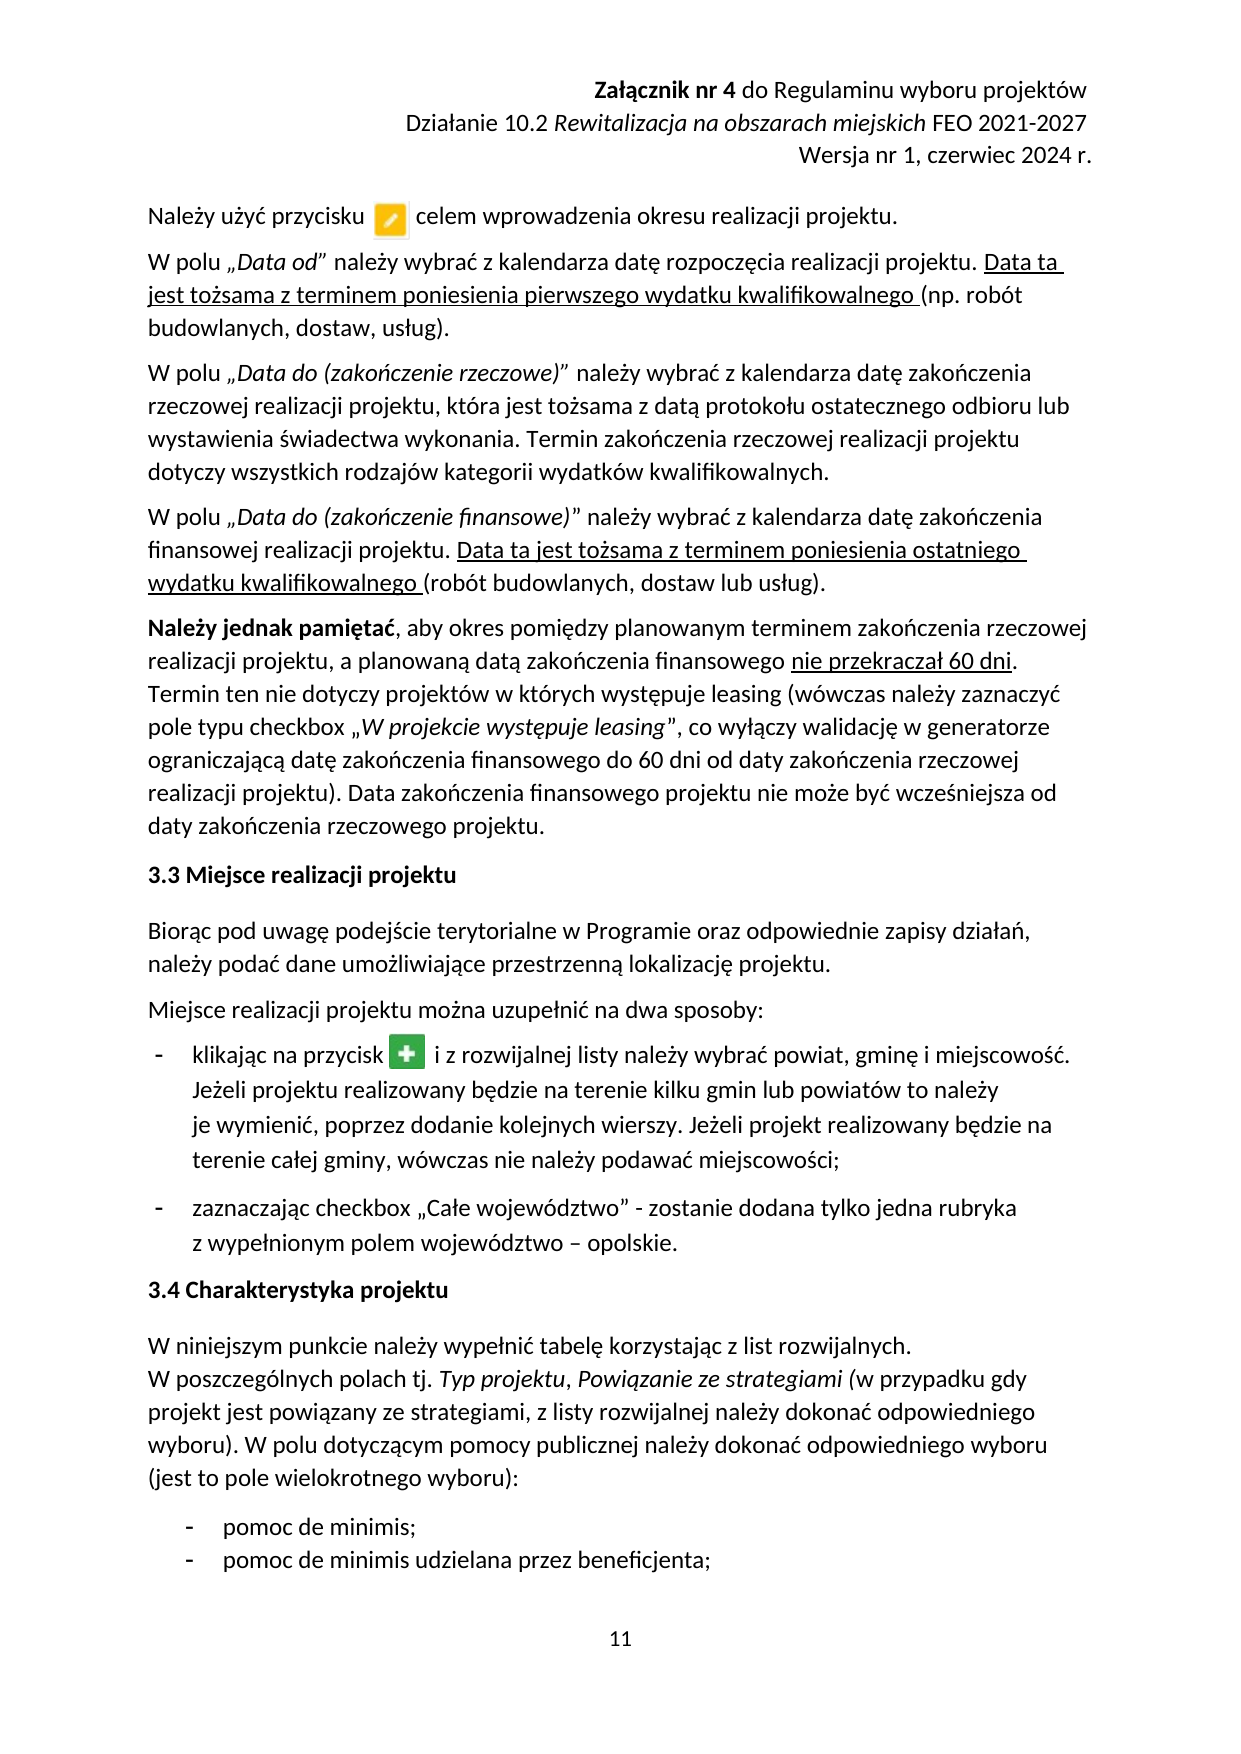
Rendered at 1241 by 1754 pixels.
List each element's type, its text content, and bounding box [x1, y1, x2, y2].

list pomoc de minimis udzielana przez beneficjenta; [185, 1544, 1093, 1575]
picture [373, 201, 411, 241]
list pomoc de minimis; [185, 1511, 1093, 1542]
text Miejsce realizacji projektu można uzupełnić na dwa sposoby: [148, 994, 1093, 1024]
text Należy użyć przycisku celem wprowadzenia okresu realizacji projektu. [411, 201, 1093, 231]
picture [389, 1033, 425, 1069]
subtitle 3.4 Charakterystyka projektu [148, 1274, 1093, 1305]
list klikając na przycisk i z rozwijalnej listy należy wybrać powiat, gminę i miejscowość. Jeżeli projektu realizowany będzie na terenie kilku gmin lub powiatów to należy je wymienić, poprzez dodanie kolejnych wierszy. Jeżeli projekt realizowany będzie na terenie całej gminy, wówczas nie należy podawać miejscowości; [154, 1039, 1093, 1175]
list zaznaczając checkbox „Całe województwo” - zostanie dodana tylko jedna rubryka z wypełnionym polem województwo – opolskie. [154, 1192, 1093, 1257]
text W niniejszym punkcie należy wypełnić tabelę korzystając z list rozwijalnych. W poszczególnych polach tj. Typ projektu, Powiązanie ze strategiami (w przypadku gdy projekt jest powiązany ze strategiami, z listy rozwijalnej należy dokonać odpowiedniego wyboru). W polu dotyczącym pomocy publicznej należy dokonać odpowiedniego wyboru (jest to pole wielokrotnego wyboru): [148, 1330, 1093, 1492]
text W polu „Data od” należy wybrać z kalendarza datę rozpoczęcia realizacji projektu. Data ta jest tożsama z terminem poniesienia pierwszego wydatku kwalifikowalnego (np. robót budowlanych, dostaw, usług). [148, 246, 1093, 342]
text W polu „Data do (zakończenie rzeczowe)” należy wybrać z kalendarza datę zakończenia rzeczowej realizacji projektu, która jest tożsama z datą protokołu ostatecznego odbioru lub wystawienia świadectwa wykonania. Termin zakończenia rzeczowej realizacji projektu dotyczy wszystkich rodzajów kategorii wydatków kwalifikowalnych. [148, 357, 1093, 486]
text W polu „Data do (zakończenie finansowe)” należy wybrać z kalendarza datę zakończenia finansowej realizacji projektu. Data ta jest tożsama z terminem poniesienia ostatniego wydatku kwalifikowalnego (robót budowlanych, dostaw lub usług). [148, 501, 1093, 598]
text Należy jednak pamiętać, aby okres pomiędzy planowanym terminem zakończenia rzeczowej realizacji projektu, a planowaną datą zakończenia finansowego nie przekraczał 60 dni. Termin ten nie dotyczy projektów w których występuje leasing (wówczas należy zaznaczyć pole typu checkbox „W projekcie występuje leasing”, co wyłączy walidację w generatorze ograniczającą datę zakończenia finansowego do 60 dni od daty zakończenia rzeczowej realizacji projektu). Data zakończenia finansowego projektu nie może być wcześniejsza od daty zakończenia rzeczowego projektu. [148, 613, 1093, 841]
text Należy użyć przycisku celem wprowadzenia okresu realizacji projektu. [148, 201, 373, 231]
text Biorąc pod uwagę podejście terytorialne w Programie oraz odpowiednie zapisy działań, należy podać dane umożliwiające przestrzenną lokalizację projektu. [148, 916, 1093, 979]
subtitle 3.3 Miejsce realizacji projektu [148, 860, 1093, 890]
